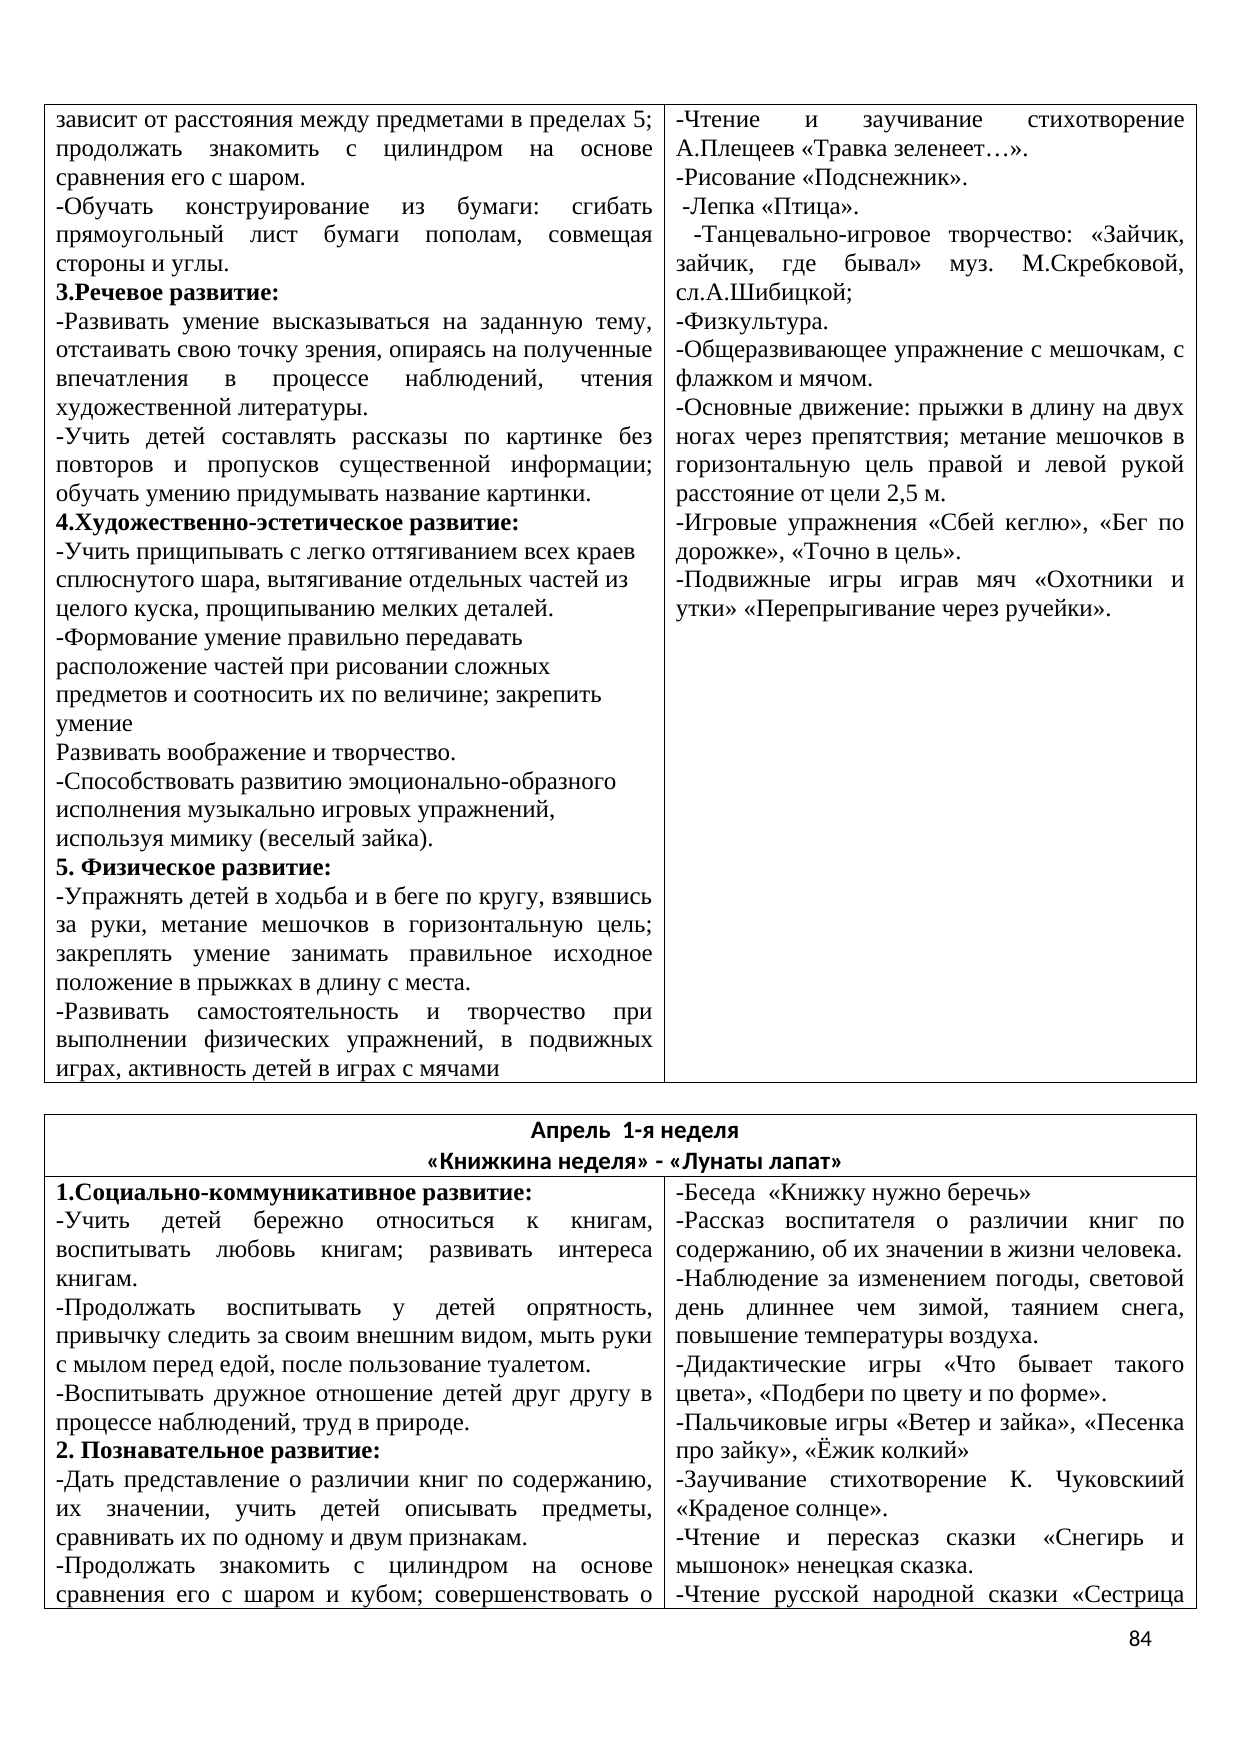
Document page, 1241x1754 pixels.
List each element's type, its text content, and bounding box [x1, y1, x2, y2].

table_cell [665, 105, 1196, 1082]
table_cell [665, 1177, 1196, 1608]
table_header Апрель 1-я неделя «Книжкина неделя» - «Лунаты лапат» [45, 1115, 1196, 1176]
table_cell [45, 1177, 664, 1608]
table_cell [45, 105, 664, 1082]
